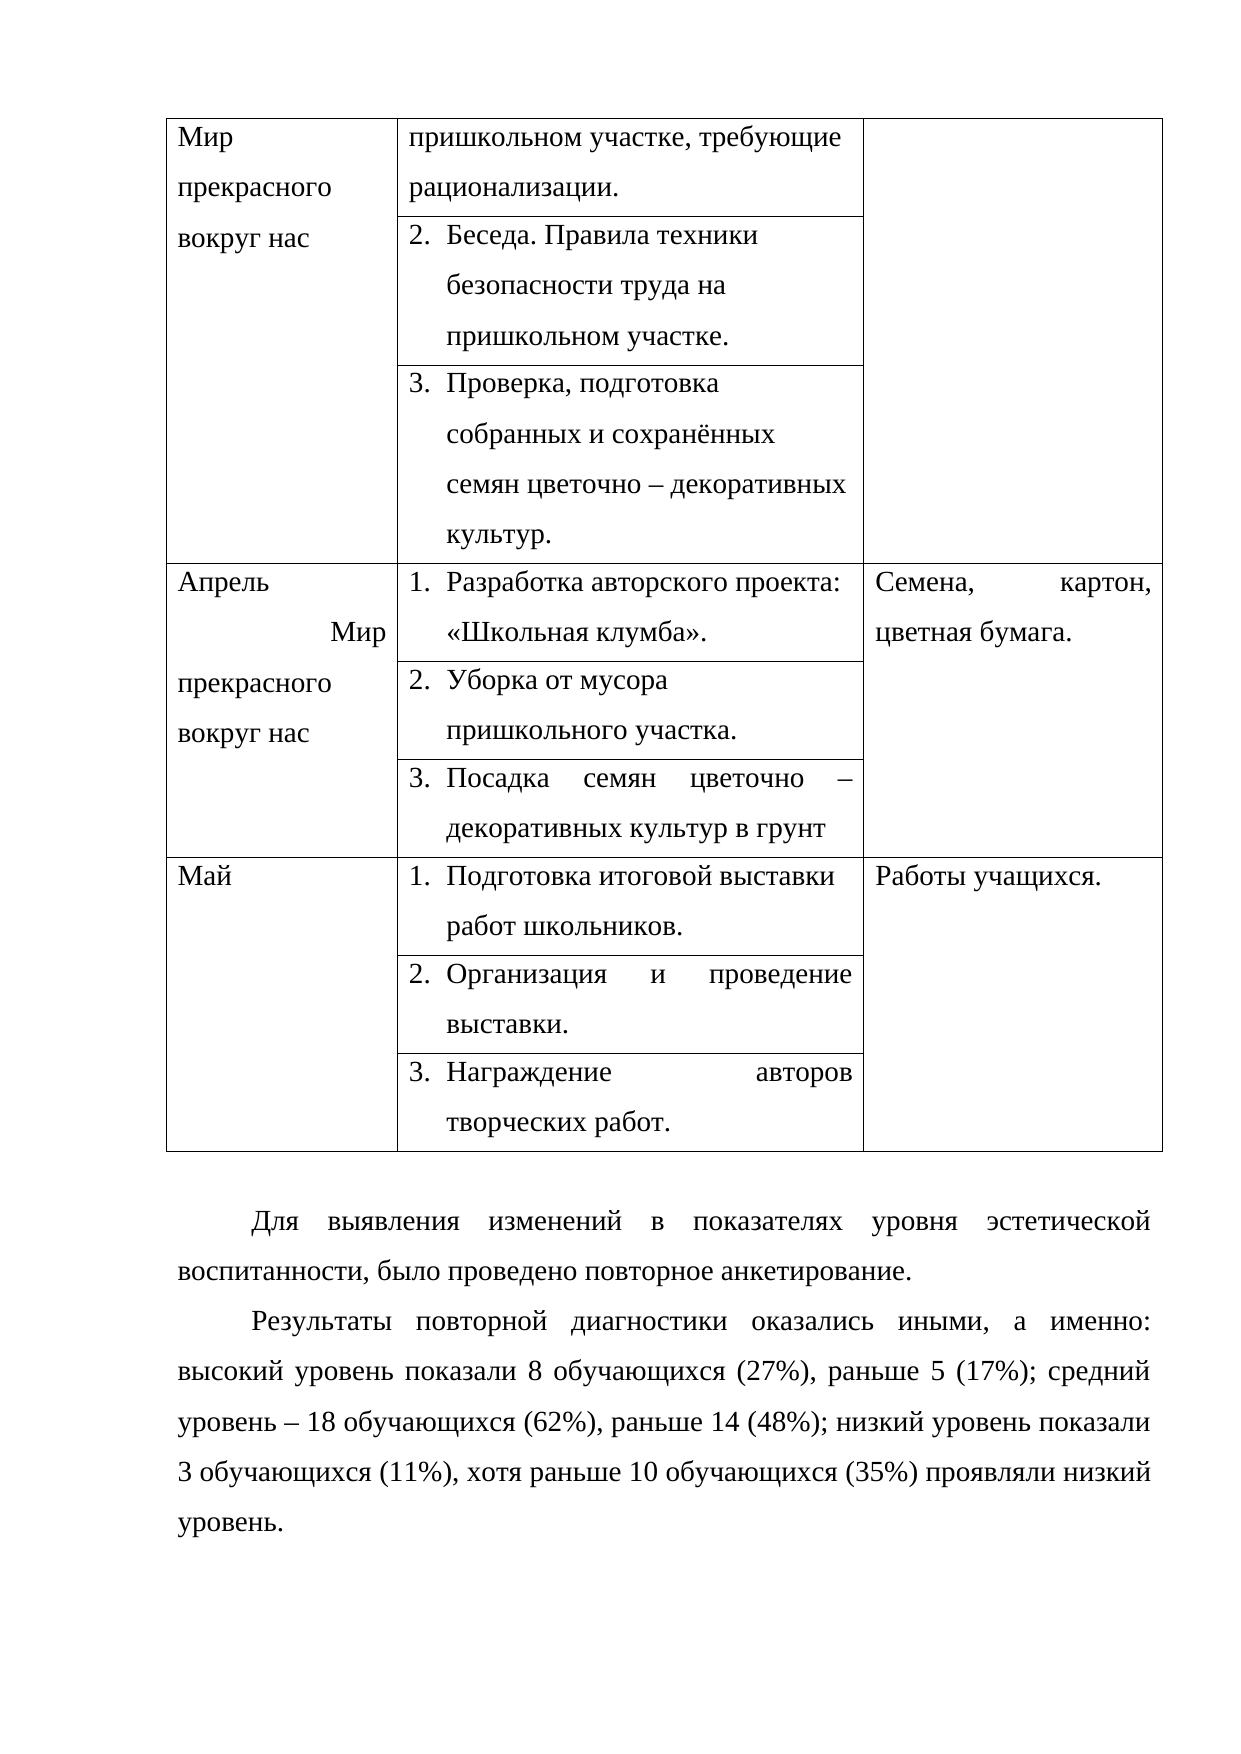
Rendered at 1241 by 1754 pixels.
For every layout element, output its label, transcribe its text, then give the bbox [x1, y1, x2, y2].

table_cell Подготовка итоговой выставки работ школьников. [398, 858, 863, 955]
table_cell Апрель Мир прекрасного вокруг нас [167, 564, 397, 857]
table_cell Проверка, подготовка собранных и сохранённых семян цветочно – декоративных культур. [398, 366, 863, 563]
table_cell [398, 119, 863, 216]
table_cell Работы учащихся. [864, 858, 1162, 1151]
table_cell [167, 119, 397, 563]
table_cell [864, 119, 1162, 563]
table_cell Посадка семян цветочно – декоративных культур в грунт [398, 760, 863, 857]
table_cell Беседа. Правила техники безопасности труда на пришкольном участке. [398, 217, 863, 364]
table_cell Уборка от мусора пришкольного участка. [398, 662, 863, 759]
text Результаты повторной диагностики оказались иными, а именно: высокий уровень показали 8 обучающихся (27%), раньше 5 (17%); средний уровень – 18 обучающихся (62%), раньше 14 (48%); низкий уровень показали 3 обучающихся (11%), хотя раньше 10 обучающихся (35%) проявляли низкий уровень. [177, 1303, 1152, 1538]
text Для выявления изменений в показателях уровня эстетической воспитанности, было проведено повторное анкетирование. [177, 1203, 1152, 1286]
table_cell Семена, картон, цветная бумага. [864, 564, 1162, 857]
table_cell Разработка авторского проекта: «Школьная клумба». [398, 564, 863, 661]
table_cell Май [167, 858, 397, 1151]
table_cell Награждение авторов творческих работ. [398, 1054, 863, 1151]
table_cell Организация и проведение выставки. [398, 956, 863, 1053]
